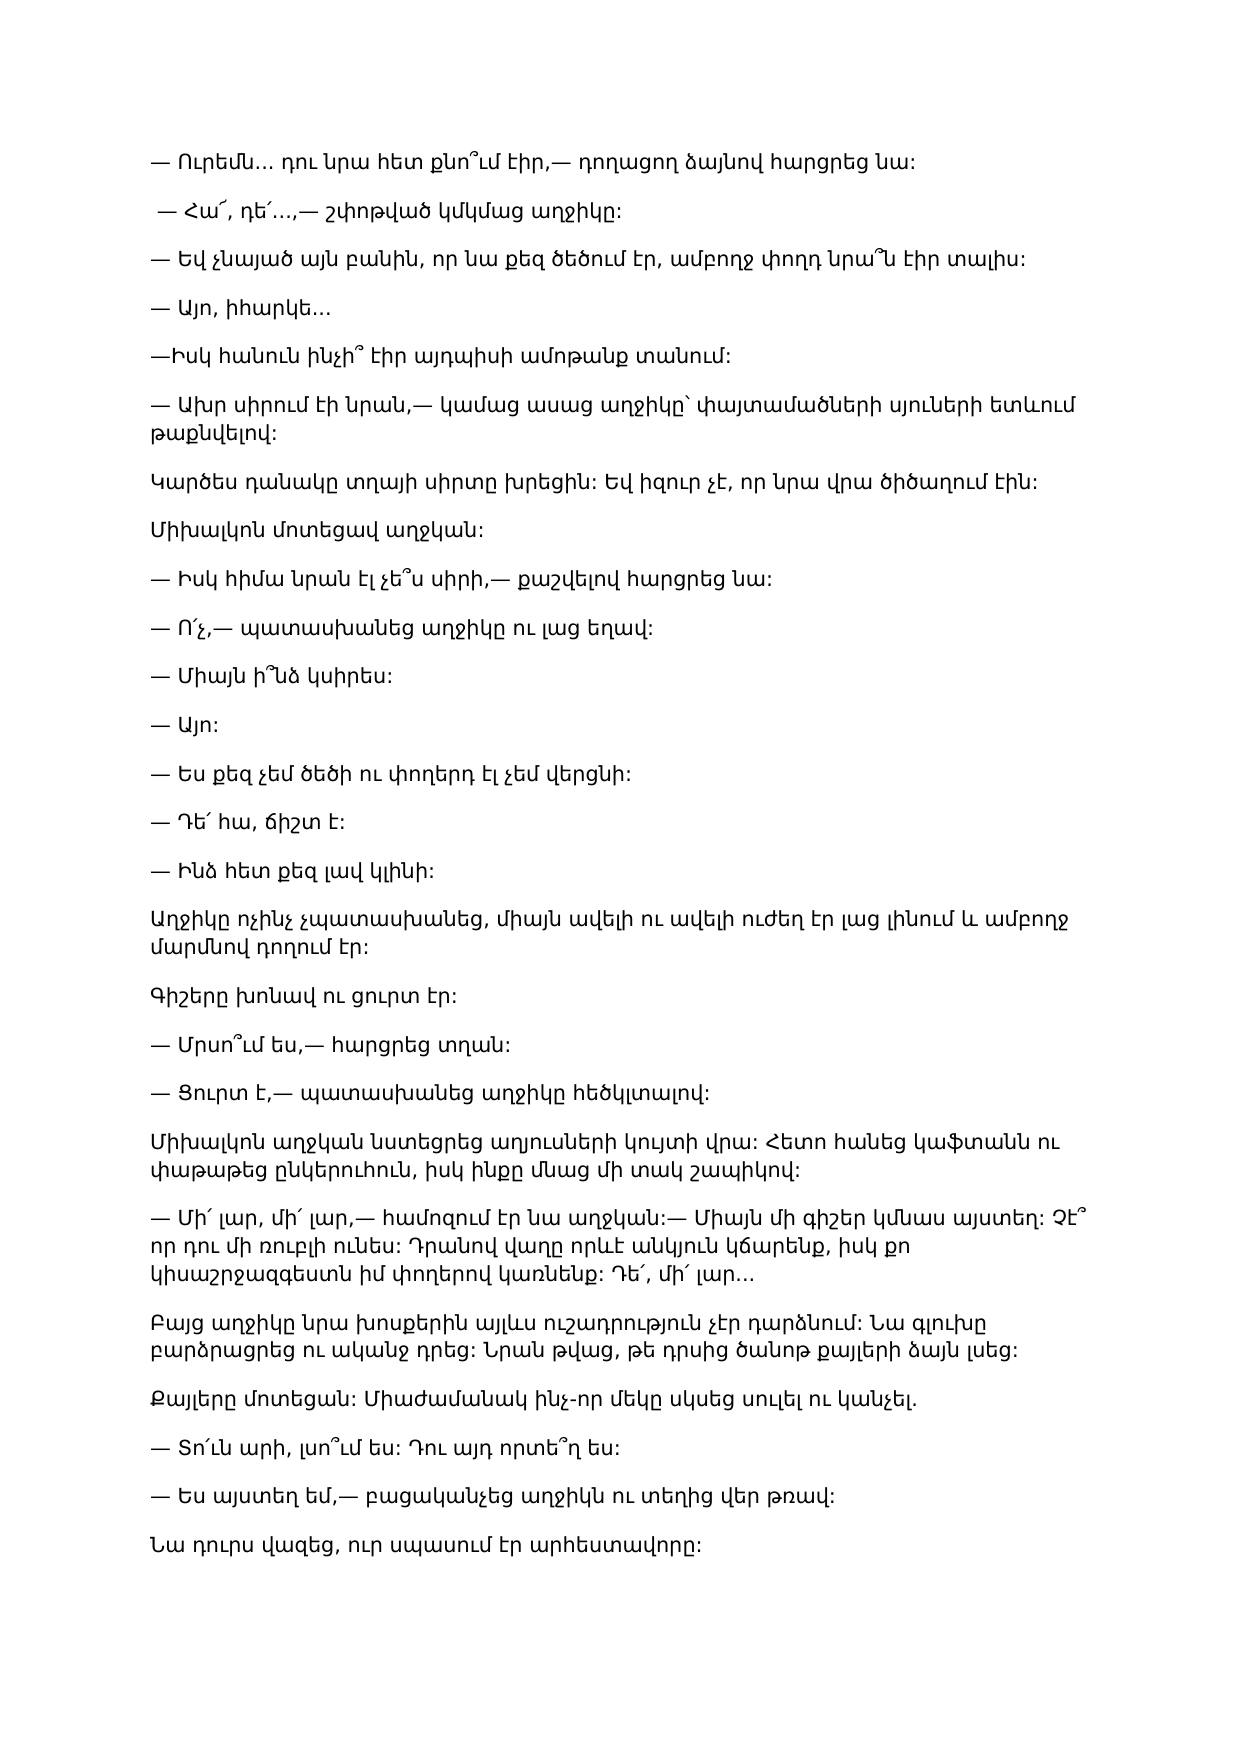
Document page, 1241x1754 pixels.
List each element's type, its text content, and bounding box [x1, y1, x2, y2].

text — Այո, իհարկե... [150, 296, 1090, 320]
text —Իսկ հանուն ինչի՞ էիր այդպիսի ամոթանք տանում: [150, 344, 1090, 369]
text — Հա՜, դե՛...,— շփոթված կմկմաց աղջիկը: [150, 199, 1090, 223]
text — Մրսո՞ւմ ես,— հարցրեց տղան: [150, 1033, 1090, 1057]
text Քայլերը մոտեցան: Միաժամանակ ինչ-որ մեկը սկսեց սուլել ու կանչել. [150, 1387, 1090, 1411]
text — Դե՛ հա, ճիշտ է: [150, 810, 1090, 834]
text — Տո՛ւն արի, լսո՞ւմ ես: Դու այդ որտե՞ղ ես: [150, 1436, 1090, 1460]
text Նա դուրս վազեց, ուր սպասում էր արհեստավորը: [150, 1533, 1090, 1557]
text Կարծես դանակը տղայի սիրտը խրեցին: Եվ իզուր չէ, որ նրա վրա ծիծաղում էին: [150, 470, 1090, 494]
text — Ես այստեղ եմ,— բացականչեց աղջիկն ու տեղից վեր թռավ: [150, 1484, 1090, 1509]
text — Եվ չնայած այն բանին, որ նա քեզ ծեծում էր, ամբողջ փողդ նրա՞ն էիր տալիս: [150, 247, 1090, 272]
text — Ես քեզ չեմ ծեծի ու փողերդ էլ չեմ վերցնի: [150, 762, 1090, 786]
text — Ցուրտ է,— պատասխանեց աղջիկը հեծկլտալով: [150, 1081, 1090, 1106]
text — Միայն ի՞նձ կսիրես: [150, 664, 1090, 688]
text Բայց աղջիկը նրա խոսքերին այլևս ուշադրություն չէր դարձնում: Նա գլուխը բարձրացրեց ու ականջ դրեց: Նրան թվաց, թե դրսից ծանոթ քայլերի ձայն լսեց: [150, 1311, 1090, 1363]
text — Իսկ հիմա նրան էլ չե՞ս սիրի,— քաշվելով հարցրեց նա: [150, 567, 1090, 591]
text — Ախր սիրում էի նրան,— կամաց ասաց աղջիկը՝ փայտամածների սյուների ետևում թաքնվելով: [150, 393, 1090, 445]
text Գիշերը խոնավ ու ցուրտ էր: [150, 984, 1090, 1008]
text — Ո՛չ,— պատասխանեց աղջիկը ու լաց եղավ: [150, 616, 1090, 640]
text — Ուրեմն... դու նրա հետ քնո՞ւմ էիր,— դողացող ձայնով հարցրեց նա: [150, 150, 1090, 174]
text Աղջիկը ոչինչ չպատասխանեց, միայն ավելի ու ավելի ուժեղ էր լաց լինում և ամբողջ մարմնով դողում էր: [150, 907, 1090, 959]
text — Ինձ հետ քեզ լավ կլինի: [150, 859, 1090, 883]
text — Այո: [150, 713, 1090, 737]
text Միխալկոն մոտեցավ աղջկան: [150, 518, 1090, 543]
text — Մի՛ լար, մի՛ լար,— համոզում էր նա աղջկան:— Միայն մի գիշեր կմնաս այստեղ: Չէ՞ որ դու մի ռուբլի ունես: Դրանով վաղը որևէ անկյուն կճարենք, իսկ քո կիսաշրջազգեստն իմ փողերով կառնենք: Դե՛, մի՛ լար... [150, 1206, 1090, 1286]
text Միխալկոն աղջկան նստեցրեց աղյուսների կույտի վրա: Հետո հանեց կաֆտանն ու փաթաթեց ընկերուհուն, իսկ ինքը մնաց մի տակ շապիկով: [150, 1130, 1090, 1182]
